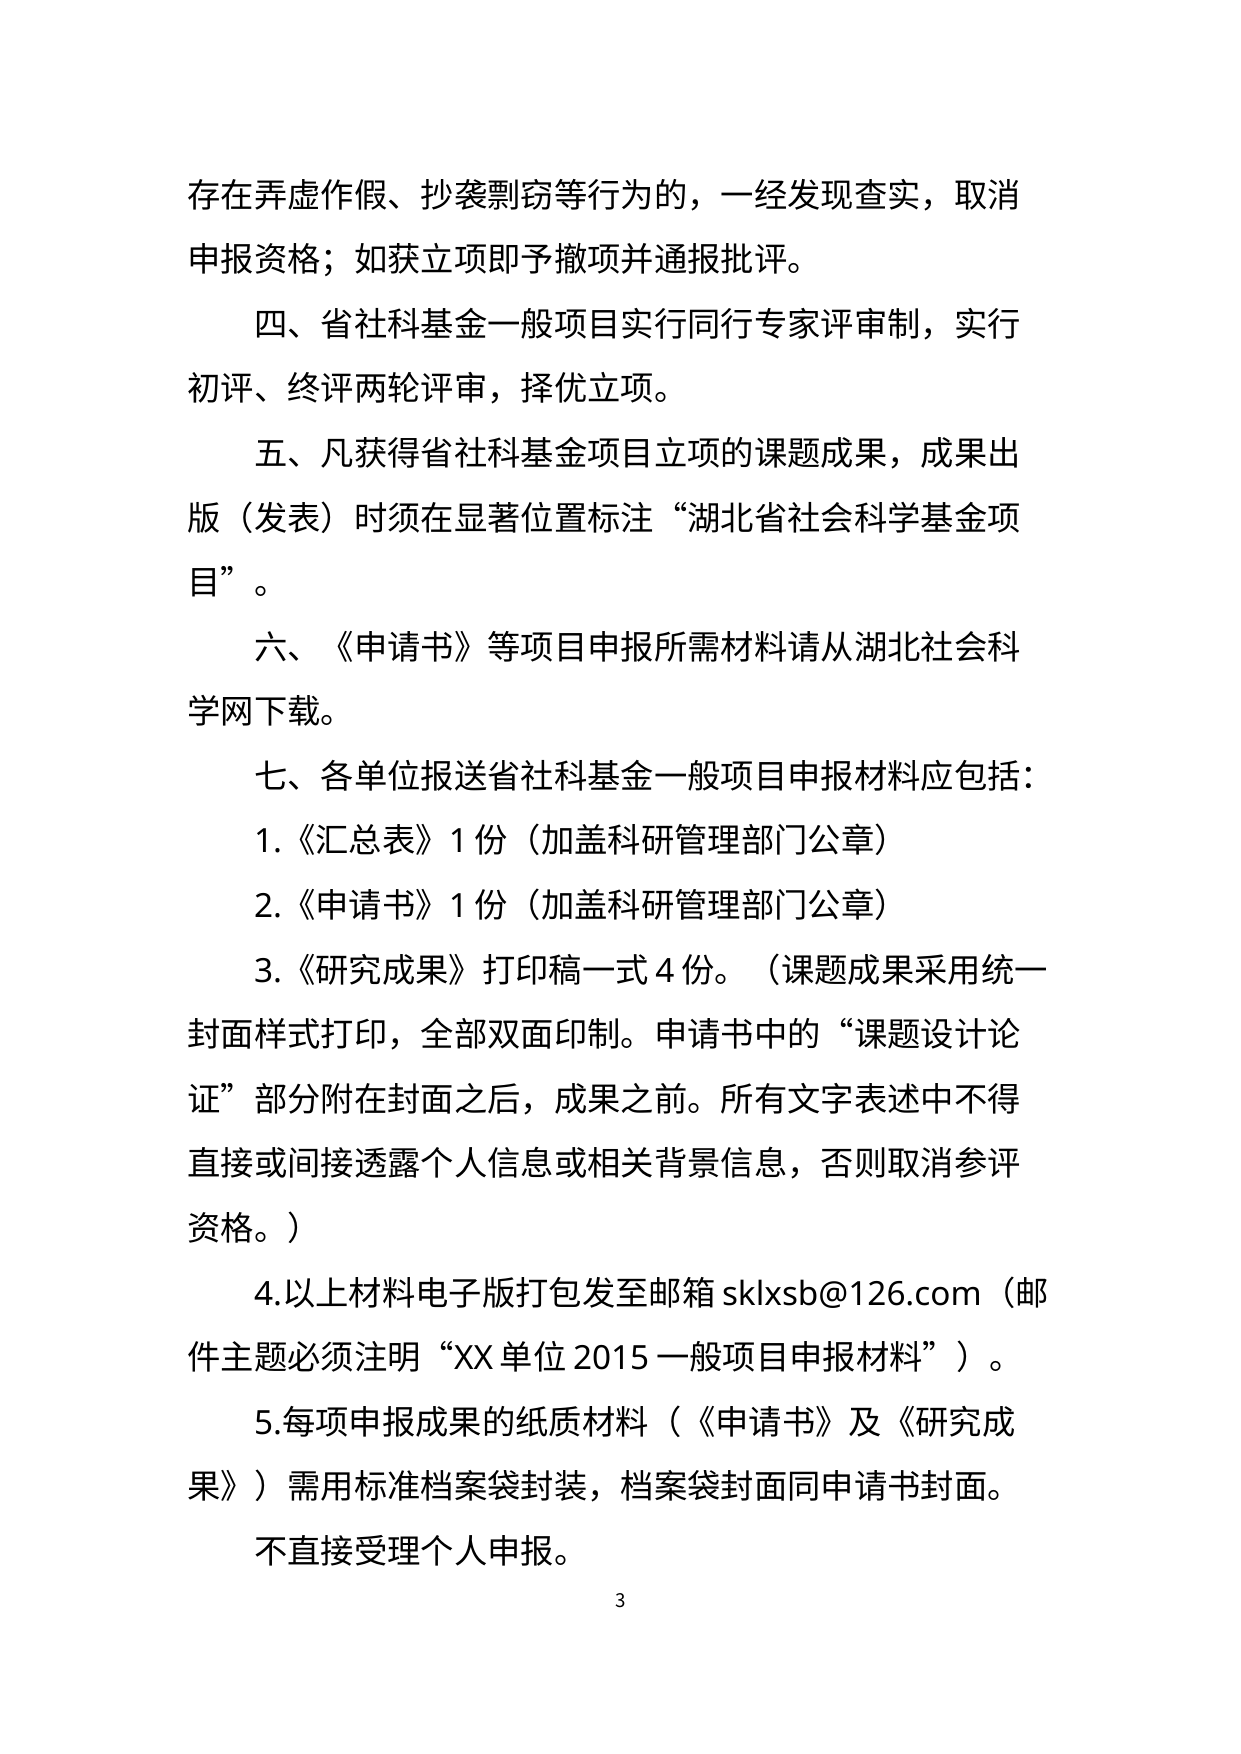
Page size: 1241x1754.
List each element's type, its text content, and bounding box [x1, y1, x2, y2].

text 2.《申请书》1份（加盖科研管理部门公章） [187, 866, 1053, 930]
text 不直接受理个人申报。 [187, 1512, 1053, 1576]
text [187, 155, 1053, 284]
text 五、凡获得省社科基金项目立项的课题成果，成果出版（发表）时须在显著位置标注“湖北省社会科学基金项目”。 [187, 414, 1053, 607]
text 四、省社科基金一般项目实行同行专家评审制，实行初评、终评两轮评审，择优立项。 [187, 284, 1053, 414]
text 5.每项申报成果的纸质材料（《申请书》及《研究成果》）需用标准档案袋封装，档案袋封面同申请书封面。 [187, 1382, 1053, 1512]
text 4.以上材料电子版打包发至邮箱sklxsb@126.com（邮件主题必须注明“XX单位2015一般项目申报材料”）。 [187, 1253, 1053, 1382]
text 3.《研究成果》打印稿一式4份。（课题成果采用统一封面样式打印，全部双面印制。申请书中的“课题设计论证”部分附在封面之后，成果之前。所有文字表述中不得直接或间接透露个人信息或相关背景信息，否则取消参评资格。） [187, 930, 1053, 1253]
text 1.《汇总表》1份（加盖科研管理部门公章） [187, 801, 1053, 866]
text 七、各单位报送省社科基金一般项目申报材料应包括： [187, 737, 1053, 801]
text 六、《申请书》等项目申报所需材料请从湖北社会科学网下载。 [187, 607, 1053, 737]
